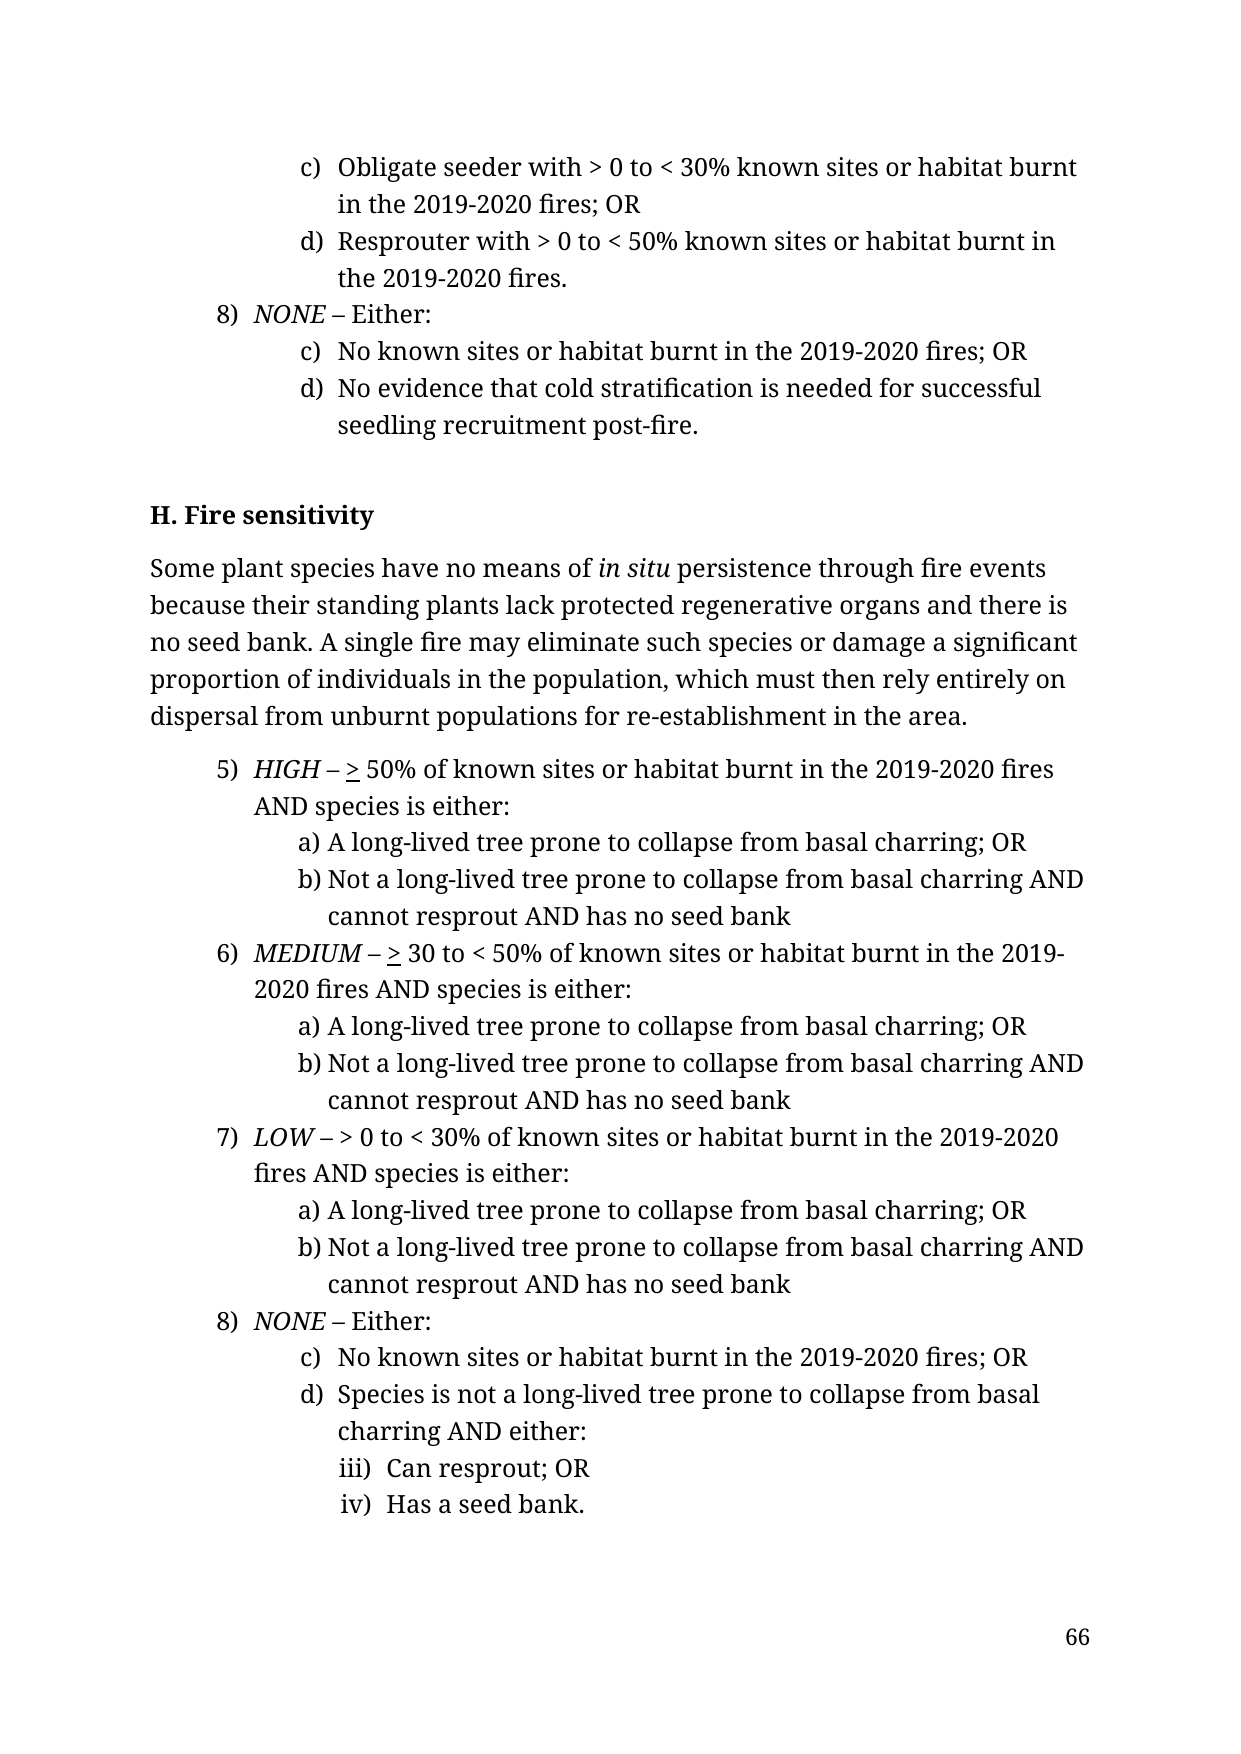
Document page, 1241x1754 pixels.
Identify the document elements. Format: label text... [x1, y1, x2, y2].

list Resprouter with > 0 to < 50% known sites or habitat burnt in the 2019-2020 fires. [300, 223, 1090, 294]
list A long-lived tree prone to collapse from basal charring; OR [298, 1193, 1090, 1227]
list No known sites or habitat burnt in the 2019-2020 fires; OR [300, 1340, 1090, 1374]
text H. Fire sensitivity [150, 498, 1090, 532]
list No evidence that cold stratification is needed for successful seedling recruitment post-fire. [300, 371, 1090, 441]
list Not a long-lived tree prone to collapse from basal charring AND cannot resprout AND has no seed bank [298, 1046, 1090, 1117]
list Not a long-lived tree prone to collapse from basal charring AND cannot resprout AND has no seed bank [298, 862, 1090, 933]
text Some plant species have no means of in situ persistence through fire events because their standing plants lack protected regenerative organs and there is no seed bank. A single fire may eliminate such species or damage a significant proportion of individuals in the population, which must then rely entirely on dispersal from unburnt populations for re-establishment in the area. [150, 551, 1090, 732]
list LOW – > 0 to < 30% of known sites or habitat burnt in the 2019-2020 fires AND species is either: [216, 1119, 1090, 1190]
list HIGH – > 50% of known sites or habitat burnt in the 2019-2020 fires AND species is either: [216, 752, 1090, 822]
list A long-lived tree prone to collapse from basal charring; OR [298, 1009, 1090, 1043]
list NONE – Either: [216, 297, 1090, 331]
list Not a long-lived tree prone to collapse from basal charring AND cannot resprout AND has no seed bank [298, 1229, 1090, 1300]
list NONE – Either: [216, 1303, 1090, 1337]
list No known sites or habitat burnt in the 2019-2020 fires; OR [300, 334, 1090, 368]
list Can resprout; OR [371, 1450, 1090, 1484]
list Obligate seeder with > 0 to < 30% known sites or habitat burnt in the 2019-2020 fires; OR [300, 150, 1090, 221]
list A long-lived tree prone to collapse from basal charring; OR [298, 825, 1090, 859]
list MEDIUM – > 30 to < 50% of known sites or habitat burnt in the 2019-2020 fires AND species is either: [216, 935, 1090, 1006]
list Has a seed bank. [371, 1487, 1090, 1521]
list Species is not a long-lived tree prone to collapse from basal charring AND either: [300, 1377, 1090, 1447]
